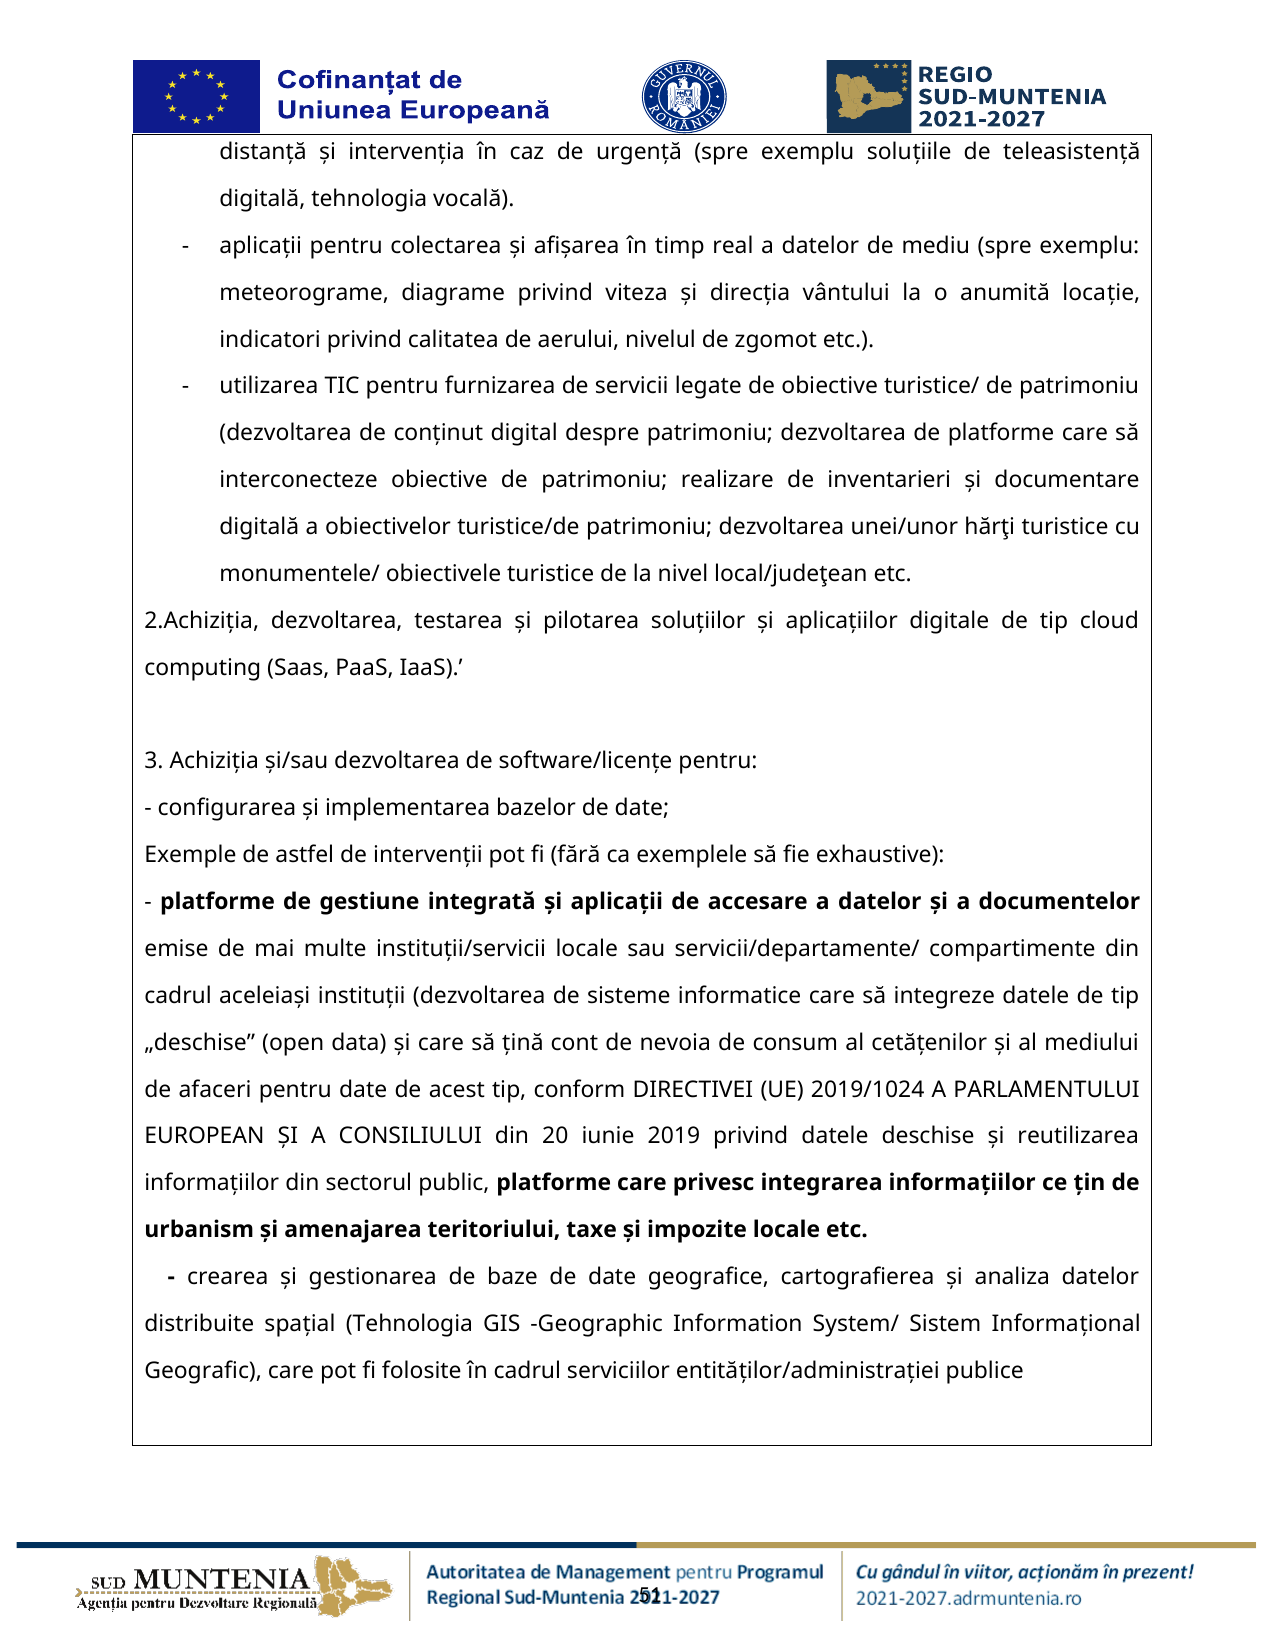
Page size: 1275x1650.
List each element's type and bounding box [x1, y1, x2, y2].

picture [16, 1542, 1257, 1622]
table_header [133, 135, 1151, 1445]
